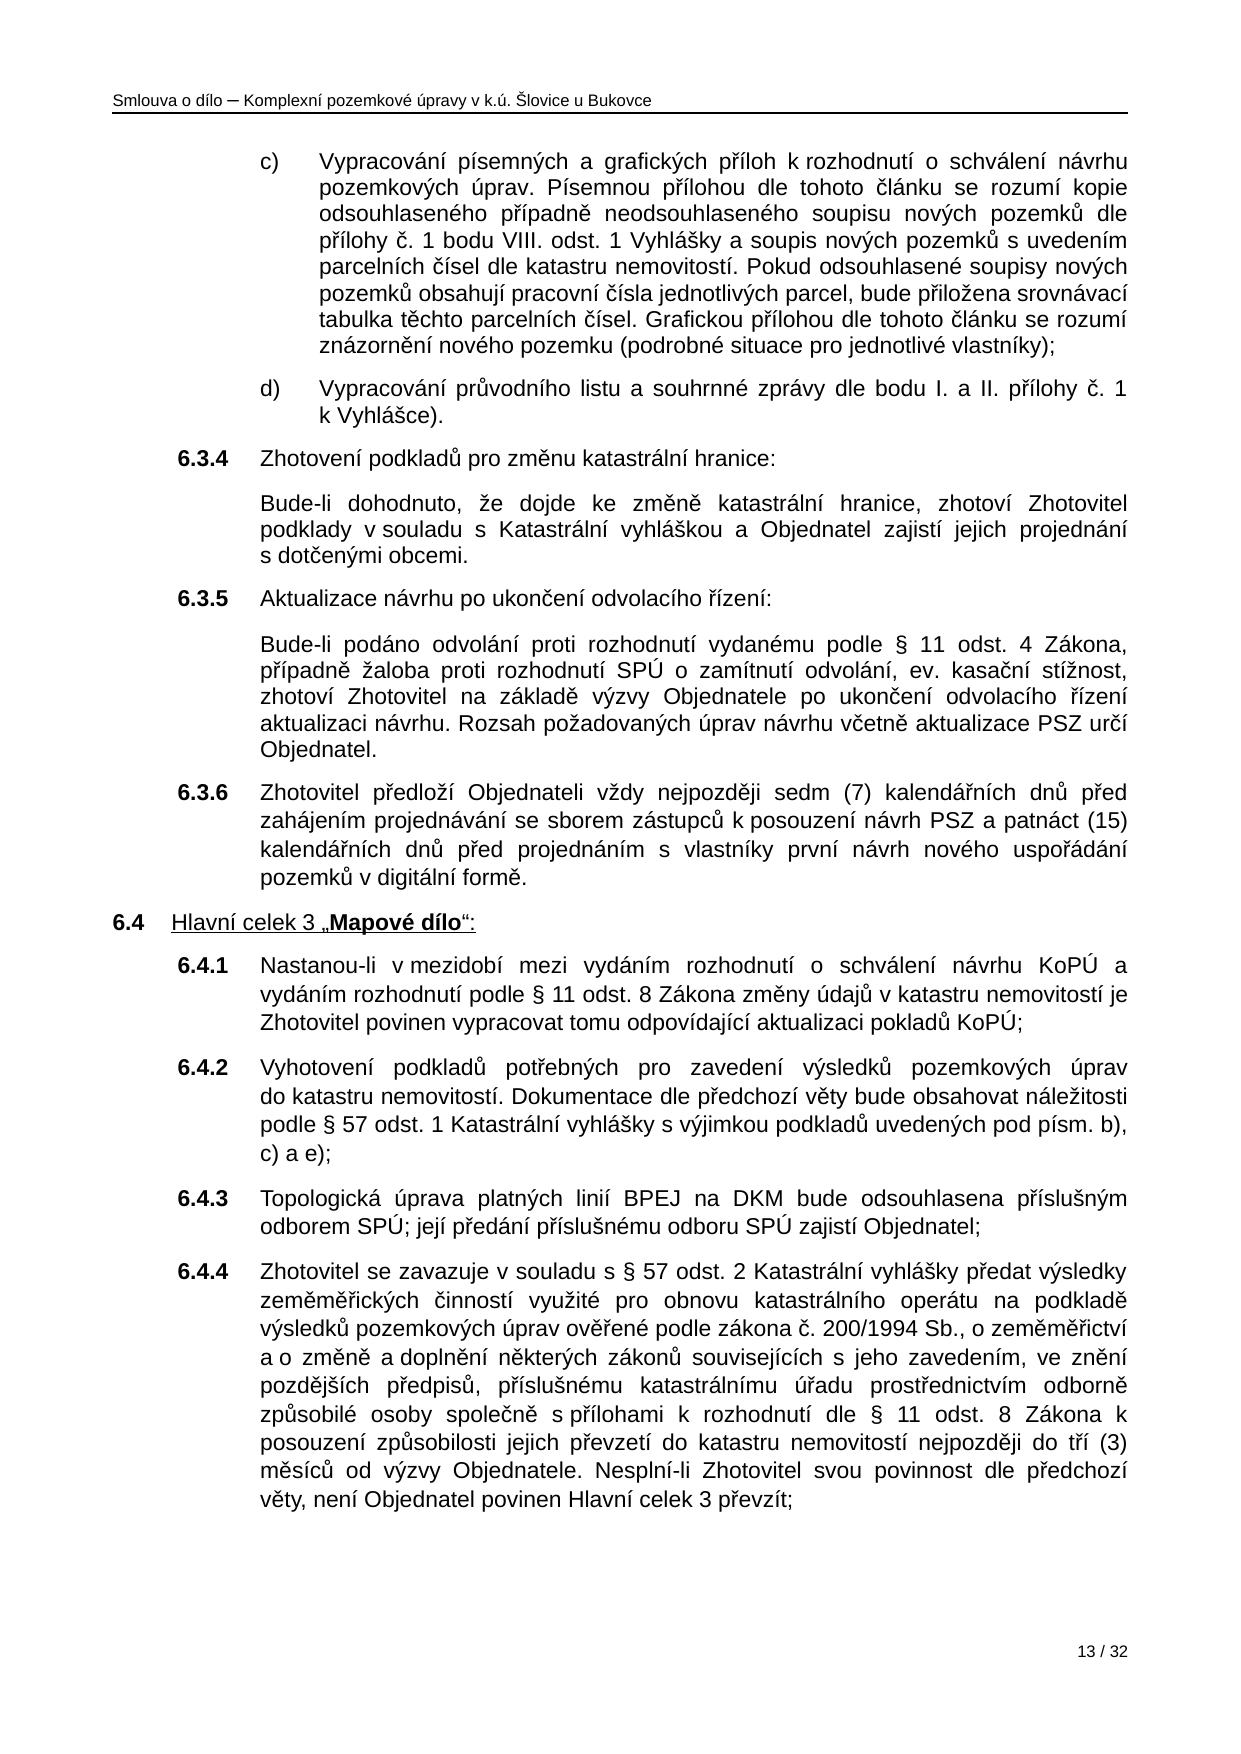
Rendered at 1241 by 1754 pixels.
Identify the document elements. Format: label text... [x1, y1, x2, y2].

list Vypracování průvodního listu a souhrnné zprávy dle bodu I. a II. přílohy č. 1 k Vyhlášce). [260, 375, 1128, 428]
text Zhotovení podkladů pro změnu katastrální hranice: [177, 444, 1128, 471]
text Zhotovitel se zavazuje v souladu s § 57 odst. 2 Katastrální vyhlášky předat výsledky zeměměřických činností využité pro obnovu katastrálního operátu na podkladě výsledků pozemkových úprav ověřené podle zákona č. 200/1994 Sb., o zeměměřictví a o změně a doplnění některých zákonů souvisejících s jeho zavedením, ve znění pozdějších předpisů, příslušnému katastrálnímu úřadu prostřednictvím odborně způsobilé osoby společně s přílohami k rozhodnutí dle § 11 odst. 8 Zákona k posouzení způsobilosti jejich převzetí do katastru nemovitostí nejpozději do tří (3) měsíců od výzvy Objednatele. Nesplní-li Zhotovitel svou povinnost dle předchozí věty, není Objednatel povinen Hlavní celek 3 převzít; [177, 1258, 1128, 1512]
text Hlavní celek 3 „Mapové dílo“: [112, 909, 1128, 936]
text Nastanou-li v mezidobí mezi vydáním rozhodnutí o schválení návrhu KoPÚ a vydáním rozhodnutí podle § 11 odst. 8 Zákona změny údajů v katastru nemovitostí je Zhotovitel povinen vypracovat tomu odpovídající aktualizaci pokladů KoPÚ; [177, 952, 1128, 1036]
list Bude-li dohodnuto, že dojde ke změně katastrální hranice, zhotoví Zhotovitel podklady v souladu s Katastrální vyhláškou a Objednatel zajistí jejich projednání s dotčenými obcemi. [260, 490, 1128, 569]
list Vypracování písemných a grafických příloh k rozhodnutí o schválení návrhu pozemkových úprav. Písemnou přílohou dle tohoto článku se rozumí kopie odsouhlaseného případně neodsouhlaseného soupisu nových pozemků dle přílohy č. 1 bodu VIII. odst. 1 Vyhlášky a soupis nových pozemků s uvedením parcelních čísel dle katastru nemovitostí. Pokud odsouhlasené soupisy nových pozemků obsahují pracovní čísla jednotlivých parcel, bude přiložena srovnávací tabulka těchto parcelních čísel. Grafickou přílohou dle tohoto článku se rozumí znázornění nového pozemku (podrobné situace pro jednotlivé vlastníky); [260, 148, 1128, 358]
text Zhotovitel předloží Objednateli vždy nejpozději sedm (7) kalendářních dnů před zahájením projednávání se sborem zástupců k posouzení návrh PSZ a patnáct (15) kalendářních dnů před projednáním s vlastníky první návrh nového uspořádání pozemků v digitální formě. [177, 779, 1128, 891]
text Topologická úprava platných linií BPEJ na DKM bude odsouhlasena příslušným odborem SPÚ; její předání příslušnému odboru SPÚ zajistí Objednatel; [177, 1185, 1128, 1239]
list Bude-li podáno odvolání proti rozhodnutí vydanému podle § 11 odst. 4 Zákona, případně žaloba proti rozhodnutí SPÚ o zamítnutí odvolání, ev. kasační stížnost, zhotoví Zhotovitel na základě výzvy Objednatele po ukončení odvolacího řízení aktualizaci návrhu. Rozsah požadovaných úprav návrhu včetně aktualizace PSZ určí Objednatel. [260, 631, 1128, 762]
text Aktualizace návrhu po ukončení odvolacího řízení: [177, 585, 1128, 612]
text Vyhotovení podkladů potřebných pro zavedení výsledků pozemkových úprav do katastru nemovitostí. Dokumentace dle předchozí věty bude obsahovat náležitosti podle § 57 odst. 1 Katastrální vyhlášky s výjimkou podkladů uvedených pod písm. b), c) a e); [177, 1054, 1128, 1166]
